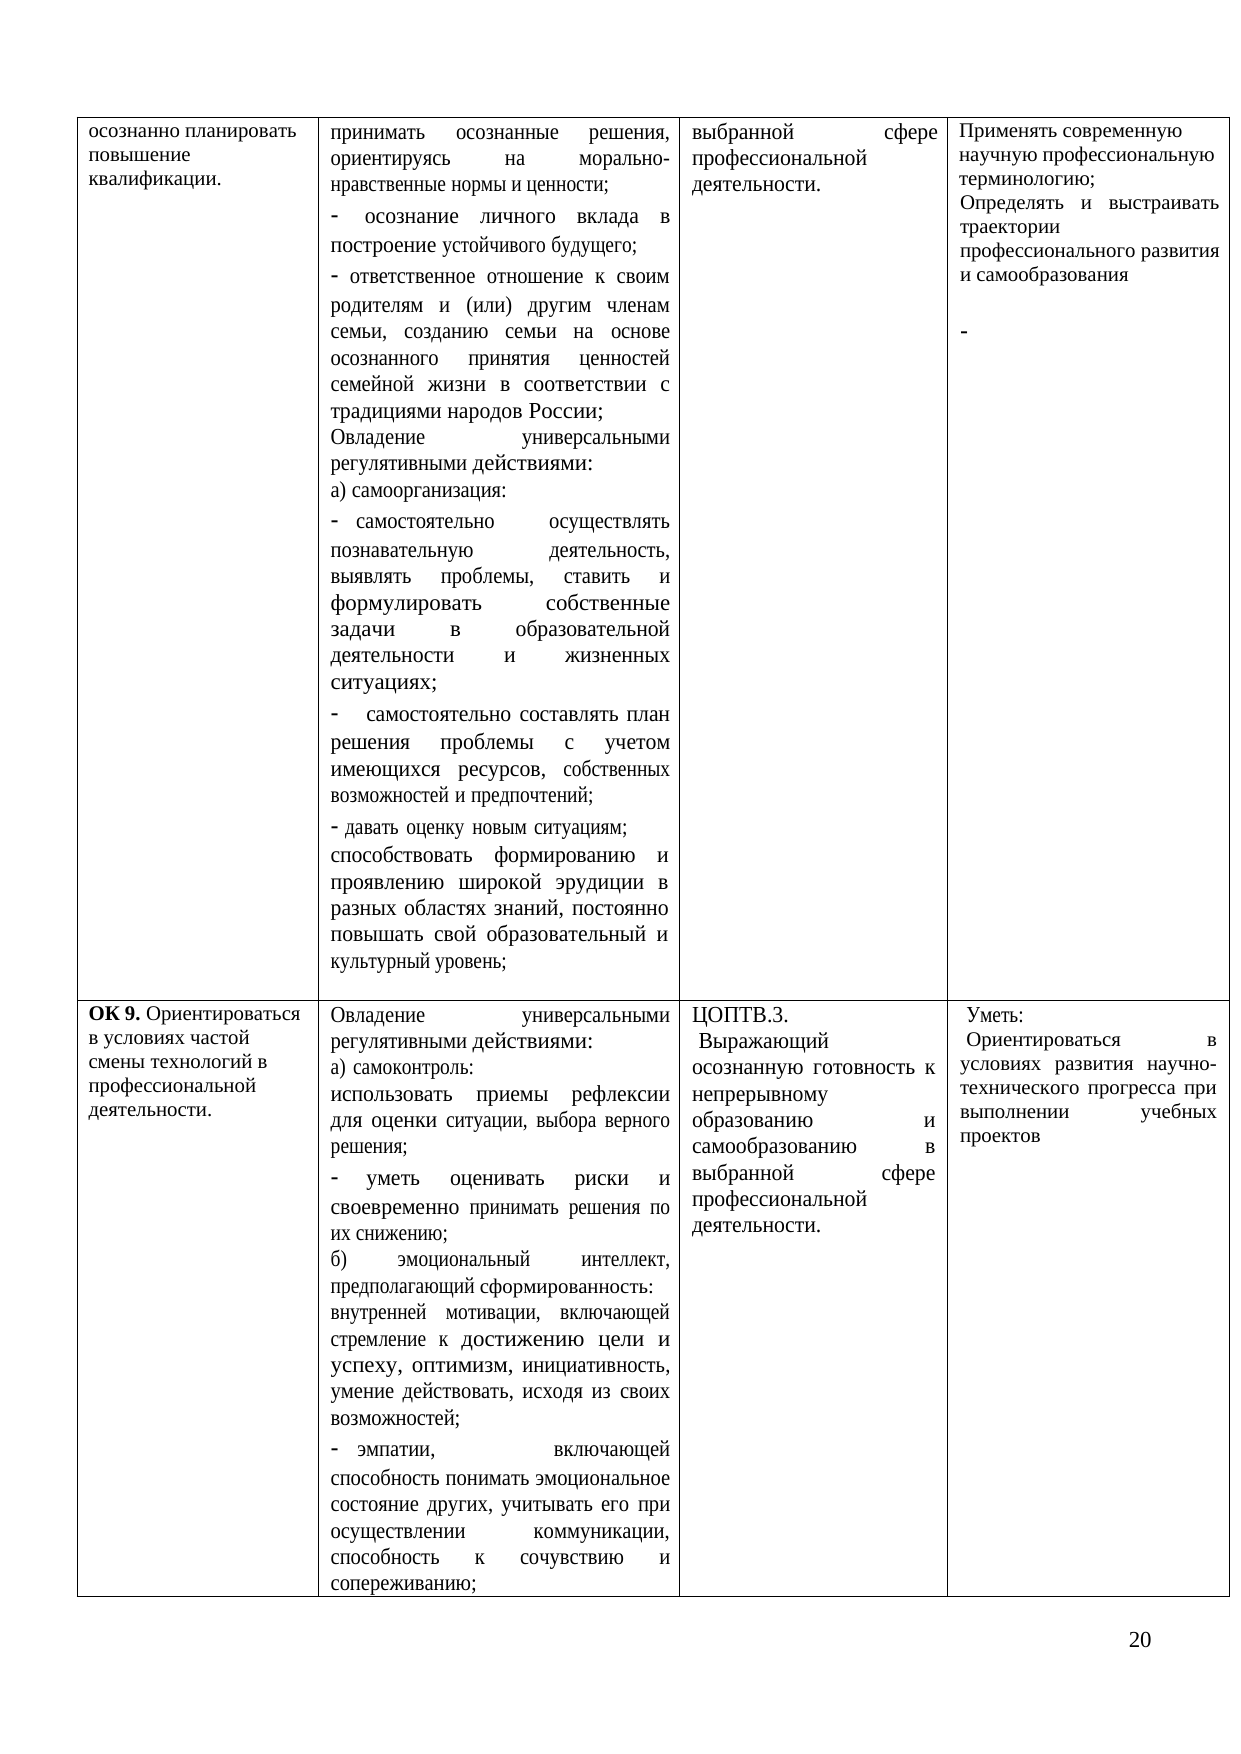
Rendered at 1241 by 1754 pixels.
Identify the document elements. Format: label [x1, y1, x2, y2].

table_cell [680, 1001, 947, 1596]
table_cell [78, 1001, 318, 1596]
table_cell [319, 118, 679, 999]
table_cell [78, 118, 318, 999]
table_cell [948, 1001, 1229, 1596]
table_cell [319, 1001, 679, 1596]
table_cell [680, 118, 947, 999]
table_cell [948, 118, 1229, 999]
